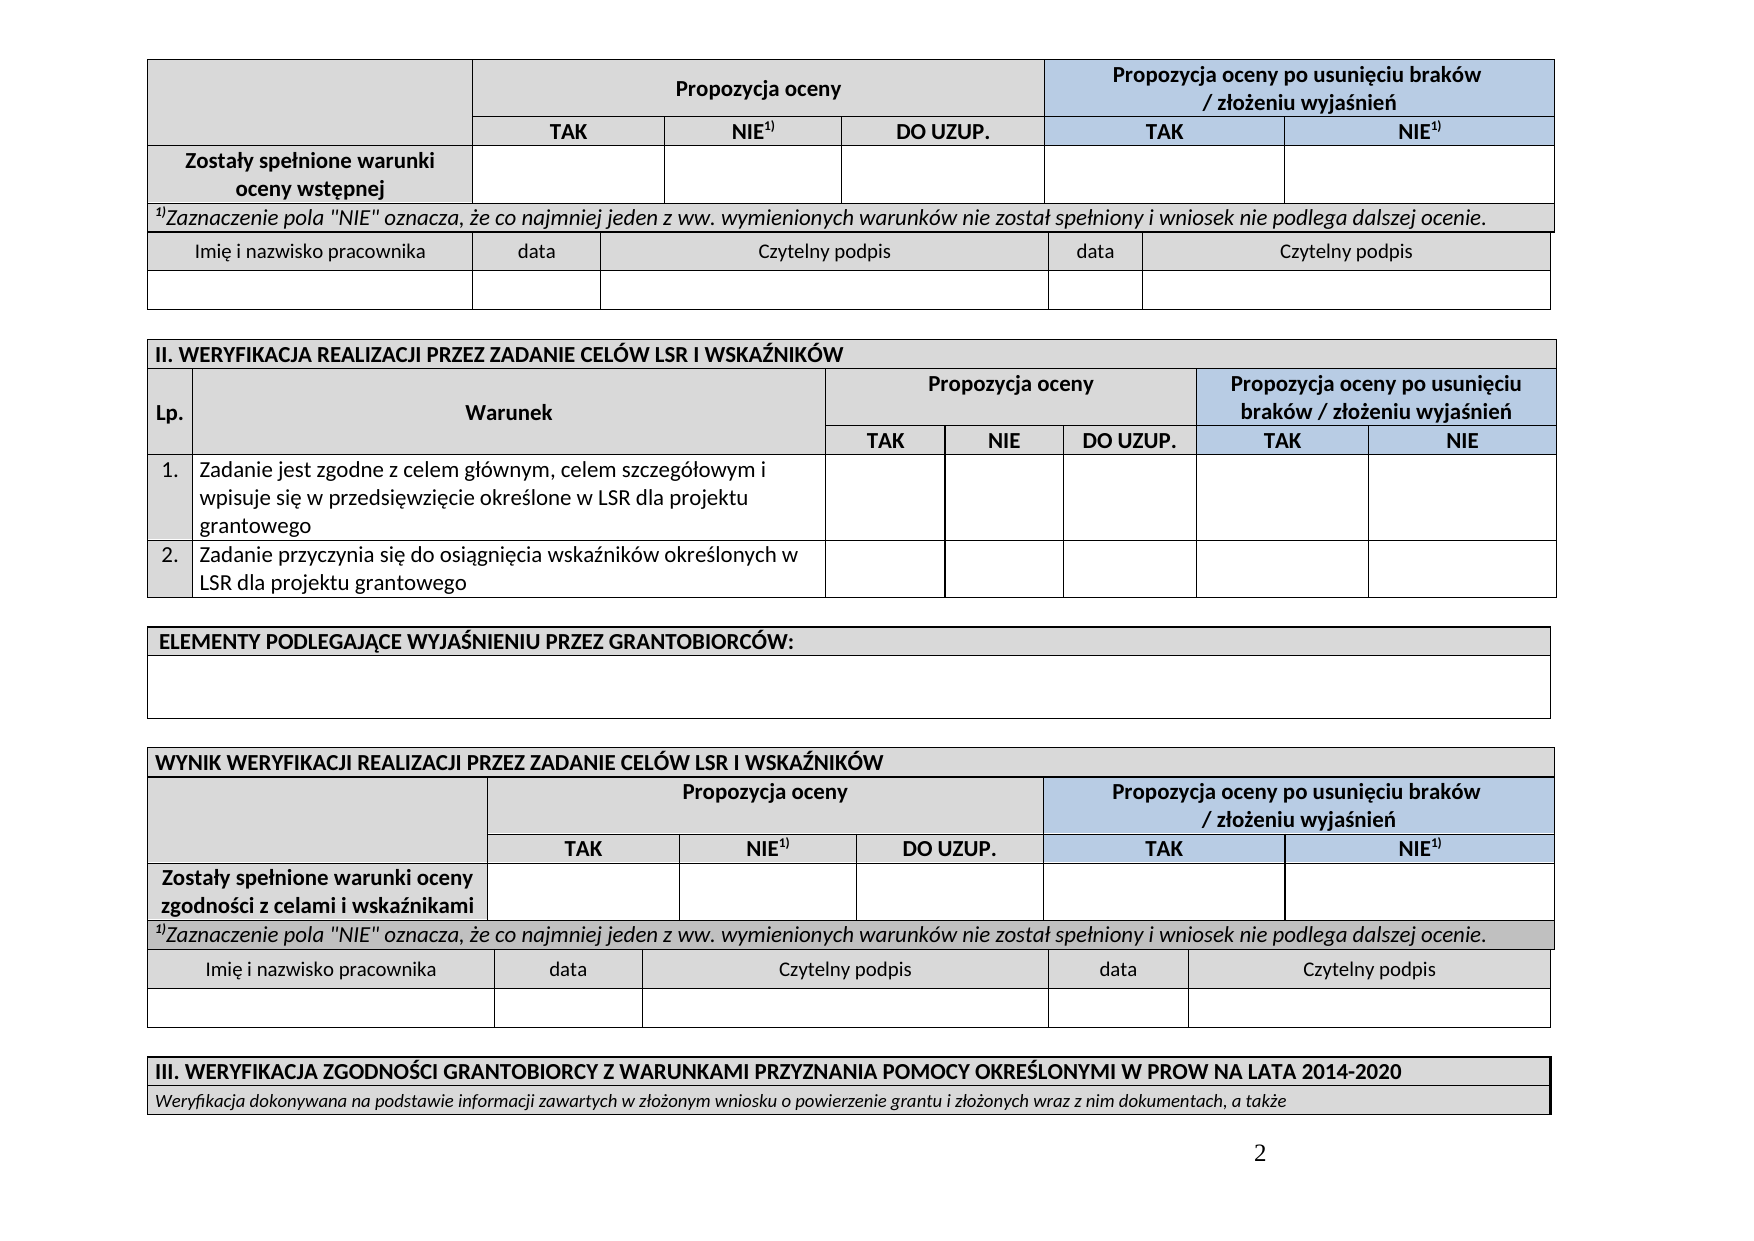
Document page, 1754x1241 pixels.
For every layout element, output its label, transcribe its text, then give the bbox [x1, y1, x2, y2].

table_cell [680, 864, 856, 919]
table_cell [842, 146, 1044, 202]
table_cell [1044, 864, 1284, 919]
table_cell [1197, 541, 1368, 597]
table_cell Czytelny podpis [643, 950, 1048, 988]
table_cell [665, 146, 841, 202]
table_cell [473, 271, 600, 309]
table_cell [1049, 989, 1188, 1027]
table_cell NIE [946, 426, 1063, 454]
table_cell DO UZUP. [1064, 426, 1196, 454]
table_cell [148, 1086, 1549, 1114]
table_cell Imię i nazwisko pracownika [148, 950, 494, 988]
table_cell Zostały spełnione warunki oceny zgodności z celami i wskaźnikami [148, 864, 487, 919]
table_cell Zostały spełnione warunki oceny wstępnej [148, 146, 472, 202]
table_cell data [473, 233, 600, 270]
table_cell NIE1) [665, 117, 841, 145]
table_cell [1369, 455, 1556, 539]
table_cell NIE [1369, 426, 1556, 454]
table_cell [148, 60, 472, 145]
table_cell NIE1) [680, 835, 856, 862]
table_cell TAK [1045, 117, 1284, 145]
table_header II. WERYFIKACJA REALIZACJI PRZEZ ZADANIE CELÓW LSR I WSKAŹNIKÓW [148, 340, 1556, 368]
table_cell data [1049, 233, 1142, 270]
table_cell TAK [473, 117, 664, 145]
table_cell 2. [148, 541, 192, 597]
table_cell [857, 864, 1043, 919]
table_cell [1286, 864, 1554, 919]
table_cell [826, 455, 944, 539]
table_header III. WERYFIKACJA ZGODNOŚCI GRANTOBIORCY Z WARUNKAMI PRZYZNANIA POMOCY OKREŚLONYMI W PROW NA LATA 2014-2020 [148, 1058, 1549, 1085]
table_cell [601, 271, 1048, 309]
table_cell Propozycja oceny po usunięciu braków / złożeniu wyjaśnień [1045, 60, 1554, 116]
table_cell 1)Zaznaczenie pola "NIE" oznacza, że co najmniej jeden z ww. wymienionych warunków nie został spełniony i wniosek nie podlega dalszej ocenie. [148, 921, 1554, 949]
table_cell Propozycja oceny [488, 778, 1043, 833]
table_cell [488, 864, 679, 919]
table_cell [826, 541, 944, 597]
table_cell DO UZUP. [857, 835, 1043, 862]
table_cell [1064, 455, 1196, 539]
table_cell 1)Zaznaczenie pola "NIE" oznacza, że co najmniej jeden z ww. wymienionych warunków nie został spełniony i wniosek nie podlega dalszej ocenie. [148, 204, 1554, 231]
table_cell [495, 989, 642, 1027]
table_cell Propozycja oceny [826, 369, 1196, 425]
table_cell [1045, 146, 1284, 202]
table_cell data [1049, 950, 1188, 988]
table_cell Zadanie jest zgodne z celem głównym, celem szczegółowym i wpisuje się w przedsięwzięcie określone w LSR dla projektu grantowego [193, 455, 825, 539]
table_cell TAK [488, 835, 679, 862]
table_cell Propozycja oceny po usunięciu braków / złożeniu wyjaśnień [1197, 369, 1556, 425]
table_cell [1197, 455, 1368, 539]
table_cell Propozycja oceny [473, 60, 1044, 116]
table_cell Lp. [148, 369, 192, 454]
table_cell [1189, 989, 1550, 1027]
table_cell NIE1) [1286, 835, 1554, 862]
table_cell [148, 778, 487, 862]
table_cell data [495, 950, 642, 988]
table_cell [1049, 271, 1142, 309]
table_cell Czytelny podpis [601, 233, 1048, 270]
table_cell [148, 656, 1550, 717]
table_cell [946, 541, 1063, 597]
table_cell Warunek [193, 369, 825, 454]
table_header ELEMENTY PODLEGAJĄCE WYJAŚNIENIU PRZEZ GRANTOBIORCÓW: [148, 628, 1550, 655]
table_cell Zadanie przyczynia się do osiągnięcia wskaźników określonych w LSR dla projektu grantowego [193, 541, 825, 597]
table_cell Imię i nazwisko pracownika [148, 233, 472, 270]
table_cell Propozycja oceny po usunięciu braków / złożeniu wyjaśnień [1044, 778, 1554, 833]
table_cell [1143, 271, 1550, 309]
table_cell [148, 271, 472, 309]
table_cell [1285, 146, 1554, 202]
table_cell DO UZUP. [842, 117, 1044, 145]
table_header WYNIK WERYFIKACJI REALIZACJI PRZEZ ZADANIE CELÓW LSR I WSKAŹNIKÓW [148, 748, 1554, 776]
table_cell [643, 989, 1048, 1027]
table_cell 1. [148, 455, 192, 539]
table_cell TAK [1044, 835, 1284, 862]
table_cell Czytelny podpis [1189, 950, 1550, 988]
table_cell Czytelny podpis [1143, 233, 1550, 270]
table_cell [473, 146, 664, 202]
table_cell [946, 455, 1063, 539]
table_cell [1369, 541, 1556, 597]
table_cell [1064, 541, 1196, 597]
table_cell TAK [1197, 426, 1368, 454]
table_cell [148, 989, 494, 1027]
table_cell NIE1) [1285, 117, 1554, 145]
table_cell TAK [826, 426, 944, 454]
